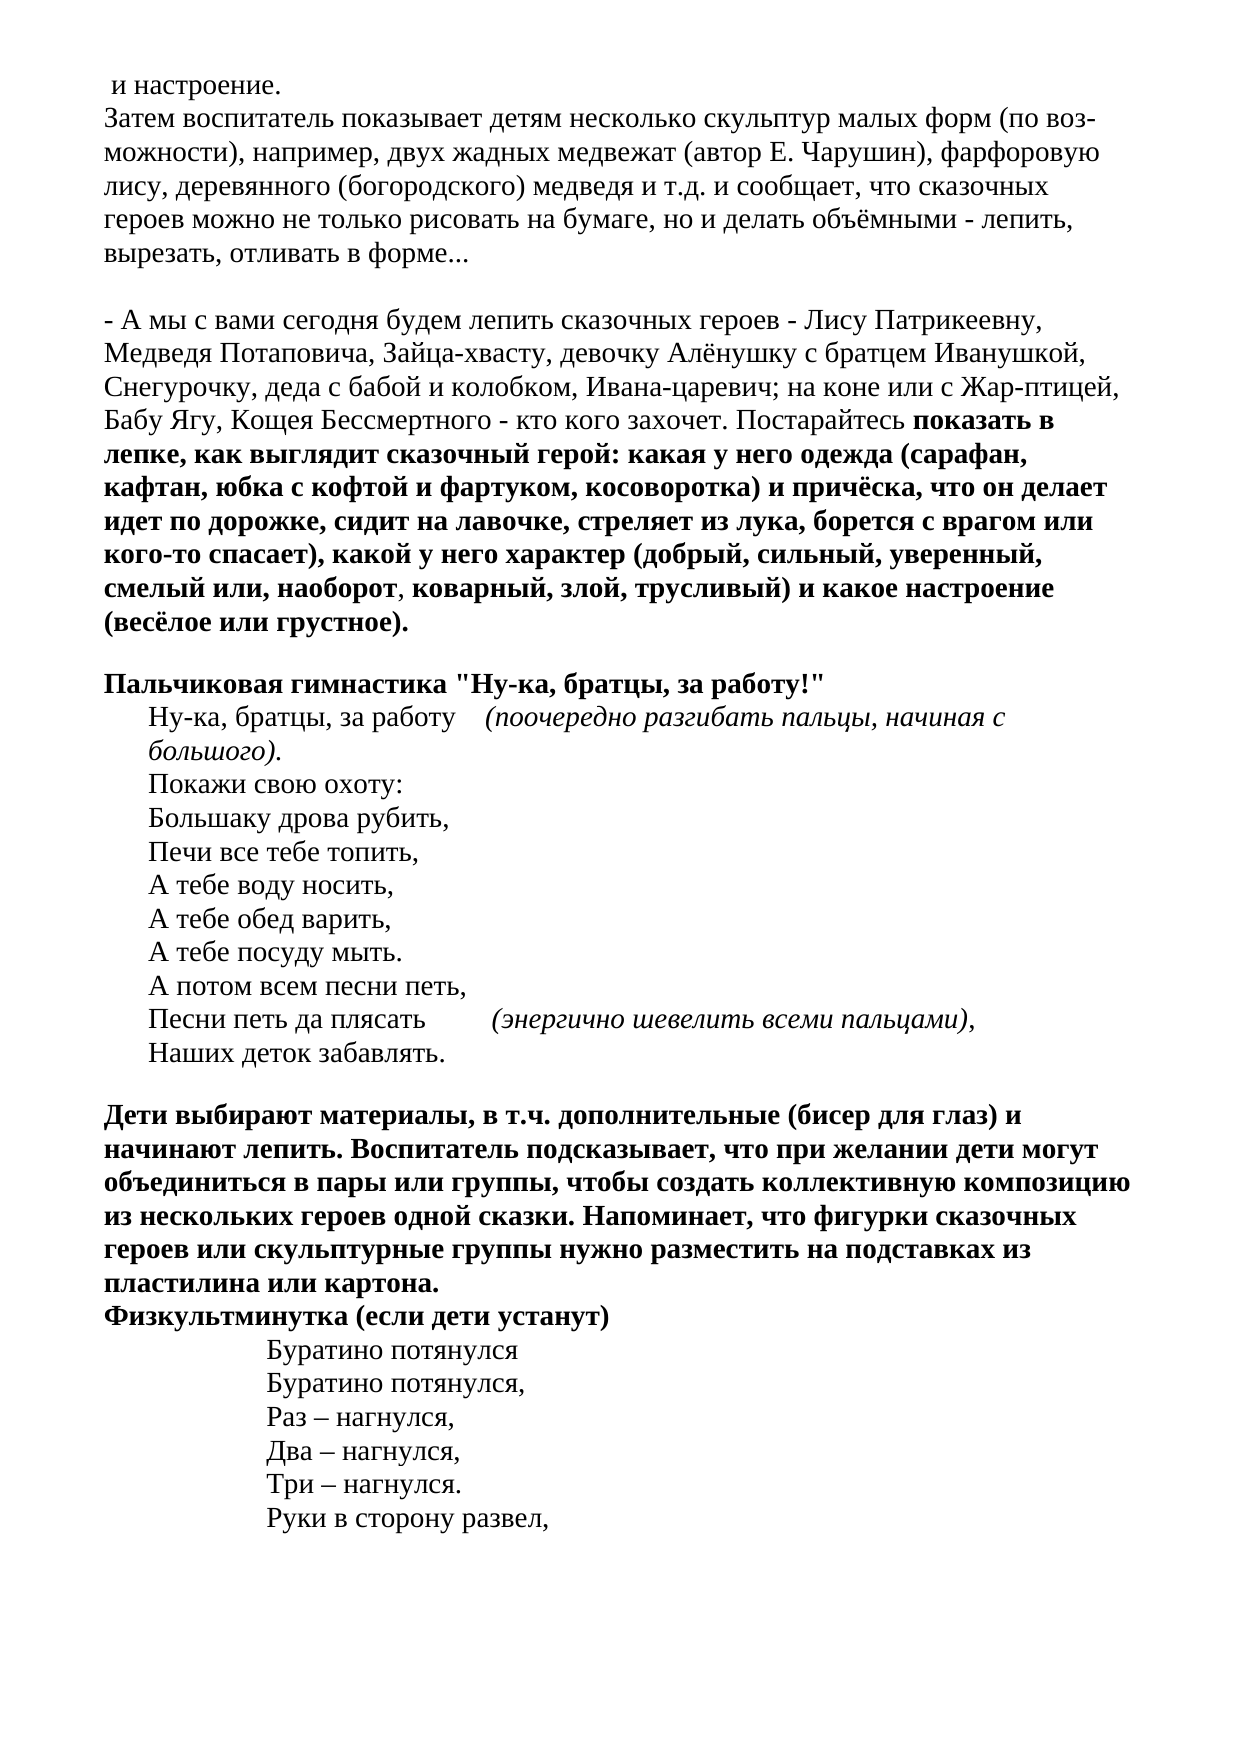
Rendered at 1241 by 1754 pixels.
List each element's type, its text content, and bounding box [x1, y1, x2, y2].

text Песни петь да плясать (энергично шевелить всеми пальцами), [148, 1001, 1137, 1035]
text и настроение. [103, 67, 1137, 101]
text Наших деток забавлять. [148, 1035, 1137, 1068]
text А тебе воду носить, [148, 867, 1137, 901]
text Печи все тебе топить, [148, 834, 1137, 867]
text А тебе обед варить, [148, 901, 1137, 934]
text Затем воспитатель показывает детям несколько скульптур малых форм (по возможности), например, двух жадных медвежат (автор Е. Чарушин), фарфоровую лису, деревянного (богородского) медведя и т.д. и сообщает, что сказочных героев можно не только рисовать на бумаге, но и делать объёмными - лепить, вырезать, отливать в форме... [103, 101, 1137, 268]
text Пальчиковая гимнастика "Ну-ка, братцы, за работу!" [103, 666, 1137, 699]
text - А мы с вами сегодня будем лепить сказочных героев - Лису Патрикеевну, Медведя Потаповича, Зайца-хвасту, девочку Алёнушку с братцем Иванушкой, Снегурочку, деда с бабой и колобком, Ивана-царевич; на коне или с Жар-птицей, Бабу Ягу, Кощея Бессмертного - кто кого захочет. Постарайтесь показать в лепке, как выглядит сказочный герой: какая у него одежда (сарафан, кафтан, юбка с кофтой и фартуком, косоворотка) и причёска, что он делает идет по дорожке, сидит на лавочке, стреляет из лука, борется с врагом или кого-то спасает), какой у него характер (добрый, сильный, уверенный, смелый или, наоборот, коварный, злой, трусливый) и какое настроение (весёлое или грустное). [103, 302, 1137, 637]
text Дети выбирают материалы, в т.ч. дополнительные (бисер для глаз) и начинают лепить. Воспитатель подсказывает, что при желании дети могут объединиться в пары или группы, чтобы создать коллективную композицию из нескольких героев одной сказки. Напоминает, что фигурки сказочных героев или скульптурные группы нужно разместить на подставках из пластилина или картона. [103, 1097, 1137, 1298]
text А потом всем песни петь, [148, 968, 1137, 1001]
text Физкультминутка (если дети устанут) [103, 1298, 1137, 1332]
text Буратино потянулся Буратино потянулся, Раз – нагнулся, Два – нагнулся, Три – нагнулся. Руки в сторону развел, [455, 1332, 1137, 1533]
text Ну-ка, братцы, за работу (поочередно разгибать пальцы, начиная с большого). [148, 699, 1137, 767]
text Большаку дрова рубить, [148, 800, 1137, 834]
text А тебе посуду мыть. [148, 934, 1137, 968]
text Покажи свою охоту: [148, 767, 1137, 800]
